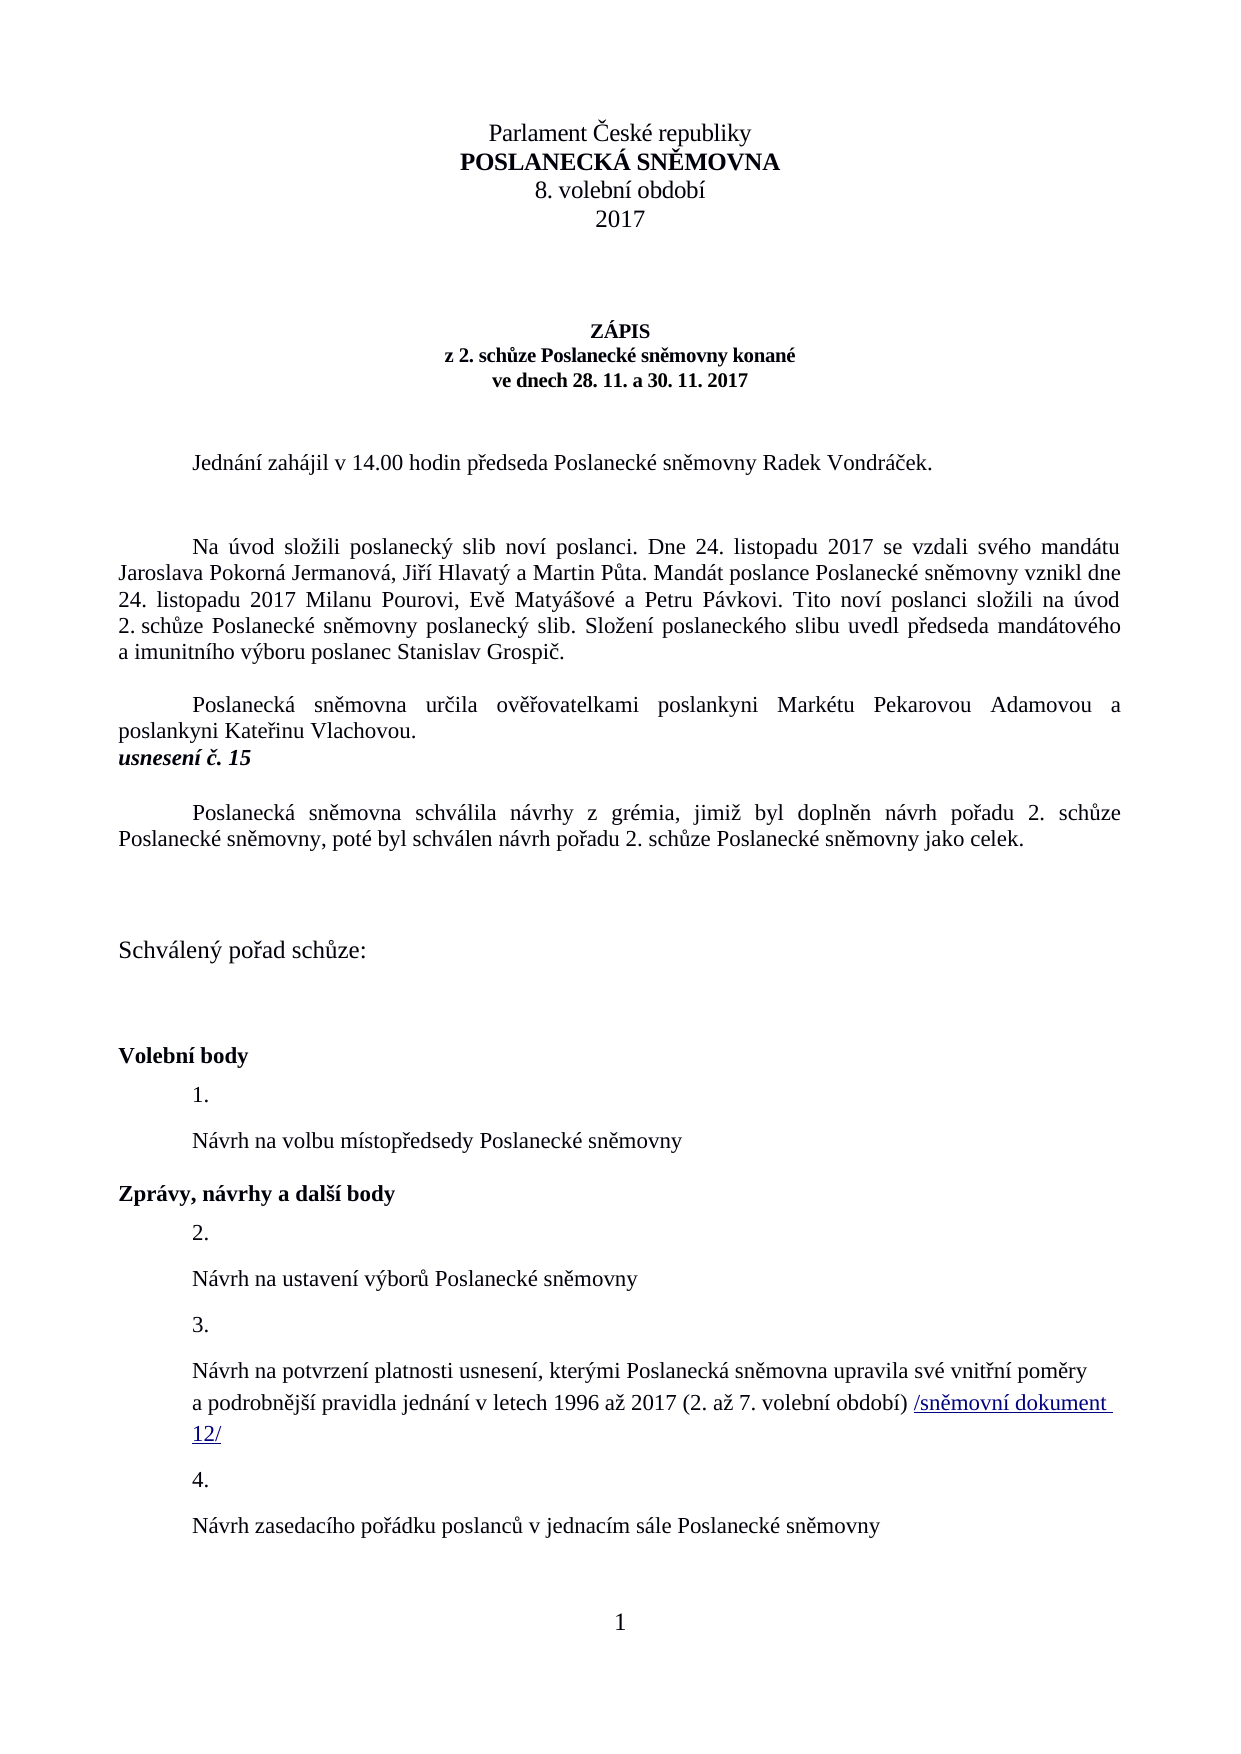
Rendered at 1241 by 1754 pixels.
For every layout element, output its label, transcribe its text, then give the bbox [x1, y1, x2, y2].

subtitle ZÁPIS [118, 319, 1122, 343]
subtitle z 2. schůze Poslanecké sněmovny konané [118, 343, 1122, 367]
text 3. [192, 1311, 1122, 1337]
text 8. volební období [118, 176, 1122, 204]
text Poslanecká sněmovna určila ověřovatelkami poslankyni Markétu Pekarovou Adamovou a poslankyni Kateřinu Vlachovou. [118, 691, 1122, 744]
text Návrh na potvrzení platnosti usnesení, kterými Poslanecká sněmovna upravila své vnitřní poměry a podrobnější pravidla jednání v letech 1996 až 2017 (2. až 7. volební období) /sněmovní dokument 12/ [192, 1357, 1122, 1447]
text 4. [192, 1466, 1122, 1493]
text 2017 [118, 204, 1122, 233]
text Návrh na volbu místopředsedy Poslanecké sněmovny [192, 1127, 1122, 1154]
text Schválený pořad schůze: [118, 935, 1122, 964]
text Poslanecká sněmovna schválila návrhy z grémia, jimiž byl doplněn návrh pořadu 2. schůze Poslanecké sněmovny, poté byl schválen návrh pořadu 2. schůze Poslanecké sněmovny jako celek. [118, 799, 1122, 852]
text Návrh na ustavení výborů Poslanecké sněmovny [192, 1265, 1122, 1291]
text 1. [192, 1081, 1122, 1108]
text Návrh zasedacího pořádku poslanců v jednacím sále Poslanecké sněmovny [192, 1513, 1122, 1539]
text 2. [192, 1219, 1122, 1245]
subtitle Zprávy, návrhy a další body [118, 1180, 1122, 1206]
subtitle Volební body [118, 1042, 1122, 1069]
subtitle Parlament České republiky [118, 118, 1122, 147]
subtitle ve dnech 28. 11. a 30. 11. 2017 [118, 367, 1122, 392]
text usnesení č. 15 [118, 744, 1122, 770]
subtitle POSLANECKÁ SNĚMOVNA [118, 147, 1122, 176]
text Na úvod složili poslanecký slib noví poslanci. Dne 24. listopadu 2017 se vzdali svého mandátu Jaroslava Pokorná Jermanová, Jiří Hlavatý a Martin Půta. Mandát poslance Poslanecké sněmovny vznikl dne 24. listopadu 2017 Milanu Pourovi, Evě Matyášové a Petru Pávkovi. Tito noví poslanci složili na úvod 2. schůze Poslanecké sněmovny poslanecký slib. Složení poslaneckého slibu uvedl předseda mandátového a imunitního výboru poslanec Stanislav Grospič. [118, 533, 1122, 665]
text Jednání zahájil v 14.00 hodin předseda Poslanecké sněmovny Radek Vondráček. [118, 449, 1122, 475]
